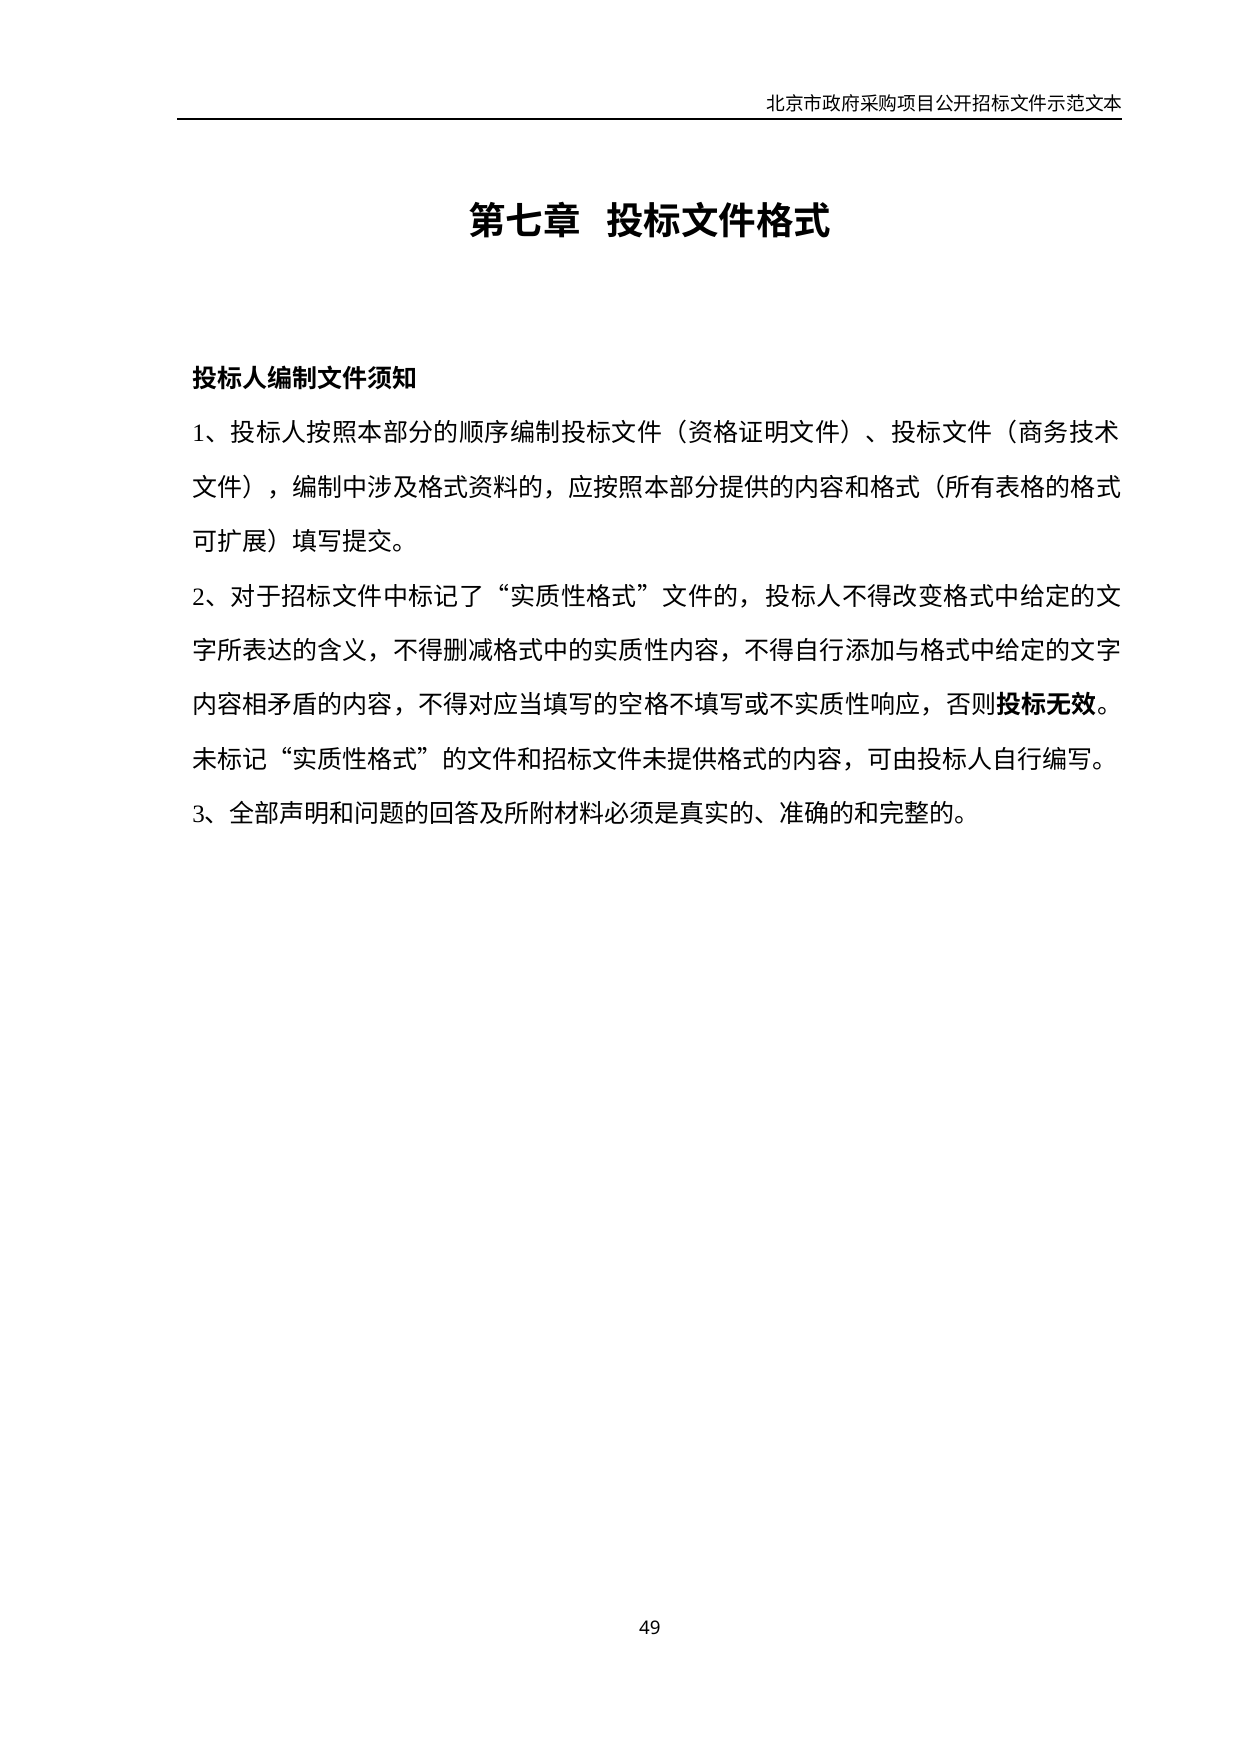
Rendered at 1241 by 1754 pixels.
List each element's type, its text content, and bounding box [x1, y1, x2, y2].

text 投标人编制文件须知 [192, 358, 1122, 395]
text 1、投标人按照本部分的顺序编制投标文件（资格证明文件）、投标文件（商务技术文件），编制中涉及格式资料的，应按照本部分提供的内容和格式（所有表格的格式可扩展）填写提交。 [192, 413, 1122, 558]
text 2、对于招标文件中标记了“实质性格式”文件的，投标人不得改变格式中给定的文字所表达的含义，不得删减格式中的实质性内容，不得自行添加与格式中给定的文字内容相矛盾的内容，不得对应当填写的空格不填写或不实质性响应，否则投标无效。未标记“实质性格式”的文件和招标文件未提供格式的内容，可由投标人自行编写。 [192, 576, 1122, 775]
text 3、全部声明和问题的回答及所附材料必须是真实的、准确的和完整的。 [192, 793, 1122, 830]
text 第七章 投标文件格式 [177, 191, 1122, 245]
